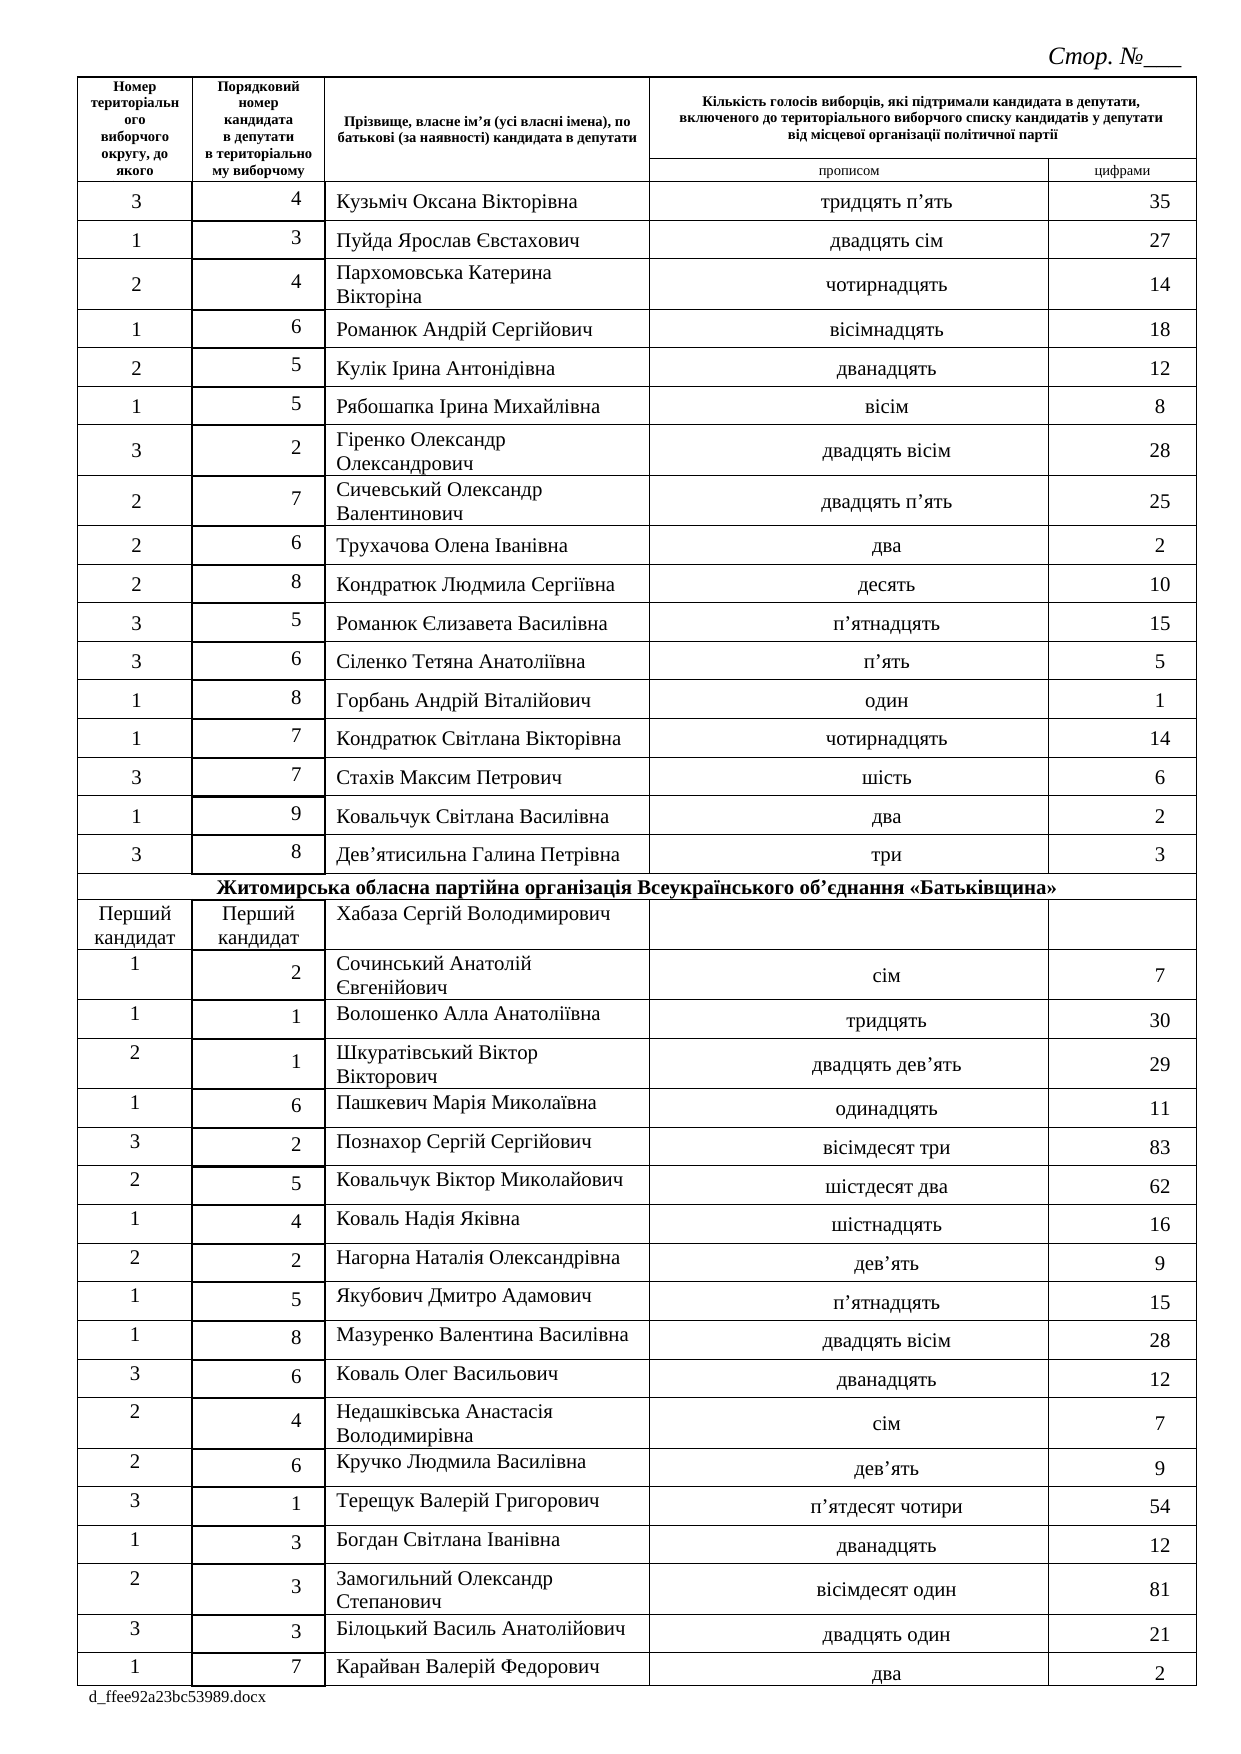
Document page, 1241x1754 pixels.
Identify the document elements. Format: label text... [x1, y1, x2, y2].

table_cell 3 [78, 182, 191, 219]
table_cell 7 [193, 759, 324, 795]
table_cell двадцять сім [650, 221, 1048, 258]
table_cell 1 [78, 719, 191, 757]
table_cell 2 [78, 348, 191, 386]
table_cell тридцять [650, 1000, 1048, 1038]
table_cell Ковальчук Віктор Миколайович [326, 1166, 649, 1204]
table_cell 9 [1049, 1449, 1196, 1486]
table_cell шістдесят два [650, 1166, 1048, 1204]
table_cell 2 [193, 1245, 324, 1281]
table_cell Пашкевич Марія Миколаївна [326, 1089, 649, 1127]
table_cell Ковальчук Світлана Василівна [326, 796, 649, 834]
table_cell 2 [78, 476, 191, 525]
table_cell Недашківська Анастасія Володимирівна [326, 1398, 649, 1447]
table_cell Кузьміч Оксана Вікторівна [326, 182, 649, 219]
table_cell Трухачова Олена Іванівна [326, 526, 649, 563]
table_cell вісімдесят один [650, 1564, 1048, 1613]
table_cell Нагорна Наталія Олександрівна [326, 1244, 649, 1281]
table_cell Стахів Максим Петрович [326, 758, 649, 795]
table_cell 21 [1049, 1615, 1196, 1652]
table_cell 1 [78, 796, 191, 834]
table_cell Сичевський Олександр Валентинович [326, 476, 649, 525]
table_cell 4 [193, 1206, 324, 1243]
table_cell 2 [78, 565, 191, 602]
table_cell 3 [78, 642, 191, 679]
table_cell 81 [1049, 1564, 1196, 1613]
table_cell 8 [1049, 387, 1196, 424]
table_cell 5 [1049, 642, 1196, 679]
table_cell [650, 900, 1048, 949]
table_cell 8 [193, 681, 324, 718]
table_cell Горбань Андрій Віталійович [326, 680, 649, 718]
table_cell вісімдесят три [650, 1128, 1048, 1165]
table_cell тридцять п’ять [650, 182, 1048, 219]
table_cell 2 [78, 1564, 191, 1613]
table_cell Карайван Валерій Федорович [326, 1653, 649, 1684]
table_cell 1 [78, 221, 191, 258]
table_cell 30 [1049, 1000, 1196, 1038]
table_cell 1 [78, 1653, 191, 1684]
table_cell 9 [193, 798, 324, 834]
table_cell 1 [193, 1488, 324, 1525]
table_cell 1 [78, 1282, 191, 1320]
table_cell 5 [193, 349, 324, 386]
table_cell 4 [193, 1399, 324, 1447]
table_cell п’ять [650, 642, 1048, 679]
table_cell Мазуренко Валентина Василівна [326, 1321, 649, 1358]
table_cell шість [650, 758, 1048, 795]
table_cell 18 [1049, 310, 1196, 347]
table_cell Шкуратівський Віктор Вікторович [326, 1039, 649, 1088]
table_cell 2 [78, 259, 191, 308]
table_cell Пархомовська Катерина Вікторіна [326, 259, 649, 308]
table_cell одинадцять [650, 1089, 1048, 1127]
table_cell 3 [78, 758, 191, 795]
table_cell 6 [193, 643, 324, 679]
table_cell Якубович Дмитро Адамович [326, 1282, 649, 1320]
table_cell п’ятнадцять [650, 603, 1048, 641]
table_cell два [650, 526, 1048, 563]
table_cell Житомирська обласна партійна організація Всеукраїнського об’єднання «Батьківщина» [78, 874, 1196, 899]
table_cell Гіренко Олександр Олександрович [326, 425, 649, 474]
table_cell 2 [78, 1449, 191, 1486]
table_cell двадцять один [650, 1615, 1048, 1652]
table_cell 2 [193, 426, 324, 474]
table_cell 5 [193, 604, 324, 641]
table_cell 6 [193, 1361, 324, 1397]
table_cell 2 [1049, 526, 1196, 563]
table_cell 3 [193, 222, 324, 258]
table_cell 7 [193, 477, 324, 525]
table_cell 12 [1049, 348, 1196, 386]
table_cell 54 [1049, 1487, 1196, 1525]
table_cell Пуйда Ярослав Євстахович [326, 221, 649, 258]
table_cell 9 [1049, 1244, 1196, 1281]
table_cell цифрами [1049, 159, 1196, 181]
table_cell 15 [1049, 1282, 1196, 1320]
table_cell 1 [1049, 680, 1196, 718]
table_cell двадцять п’ять [650, 476, 1048, 525]
table_cell 3 [78, 835, 191, 873]
table_cell 1 [193, 1040, 324, 1088]
table_cell сім [650, 950, 1048, 999]
table_cell три [650, 835, 1048, 873]
table_cell двадцять вісім [650, 425, 1048, 474]
table_cell 3 [78, 1487, 191, 1525]
table_cell 2 [193, 1129, 324, 1165]
table_cell 3 [193, 1565, 324, 1613]
table_cell 25 [1049, 476, 1196, 525]
table_cell 28 [1049, 1321, 1196, 1358]
table_cell 3 [78, 425, 191, 474]
table_header Прізвище, власне ім’я (усі власні імена), по батькові (за наявності) кандидата в депутати [325, 78, 649, 181]
table_cell Рябошапка Ірина Михайлівна [326, 387, 649, 424]
table_cell дев’ять [650, 1244, 1048, 1281]
table_cell Кулік Ірина Антонідівна [326, 348, 649, 386]
table_cell п’ятнадцять [650, 1282, 1048, 1320]
table_cell двадцять вісім [650, 1321, 1048, 1358]
table_cell 1 [78, 1089, 191, 1127]
table_cell Романюк Єлизавета Василівна [326, 603, 649, 641]
table_cell 14 [1049, 719, 1196, 757]
table_header Кількість голосів виборців, які підтримали кандидата в депутати, включеного до територіального виборчого списку кандидатів у депутати від місцевої організації політичної партії [650, 78, 1196, 158]
table_cell дванадцять [650, 1360, 1048, 1397]
table_cell 6 [193, 1090, 324, 1127]
table_cell 7 [1049, 1398, 1196, 1447]
table_cell 2 [78, 1166, 191, 1204]
table_cell [1049, 900, 1196, 949]
table_cell 7 [193, 720, 324, 757]
table_cell 6 [193, 311, 324, 347]
table_cell 15 [1049, 603, 1196, 641]
table_cell 1 [78, 1526, 191, 1563]
table_cell двадцять дев’ять [650, 1039, 1048, 1088]
table_cell дев’ять [650, 1449, 1048, 1486]
table_cell 1 [78, 310, 191, 347]
table_cell 8 [193, 566, 324, 602]
table_cell Білоцький Василь Анатолійович [326, 1615, 649, 1652]
table_cell 2 [1049, 796, 1196, 834]
table_cell Романюк Андрій Сергійович [326, 310, 649, 347]
table_cell 4 [193, 260, 324, 308]
table_cell 5 [193, 388, 324, 424]
table_cell 2 [78, 1398, 191, 1447]
table_cell 8 [193, 836, 324, 873]
table_cell 1 [78, 1321, 191, 1358]
table_cell 6 [193, 527, 324, 563]
table_cell один [650, 680, 1048, 718]
table_cell 28 [1049, 425, 1196, 474]
table_cell Кондратюк Світлана Вікторівна [326, 719, 649, 757]
table_cell десять [650, 565, 1048, 602]
table_cell 7 [193, 1654, 324, 1684]
table_cell 3 [78, 1360, 191, 1397]
table_cell 7 [1049, 950, 1196, 999]
table_cell вісімнадцять [650, 310, 1048, 347]
table_cell 3 [193, 1527, 324, 1563]
table_cell 6 [1049, 758, 1196, 795]
table_cell вісім [650, 387, 1048, 424]
table_cell 62 [1049, 1166, 1196, 1204]
table_cell 16 [1049, 1205, 1196, 1243]
table_cell Сіленко Тетяна Анатоліївна [326, 642, 649, 679]
table_cell 1 [78, 680, 191, 718]
table_cell 2 [78, 1039, 191, 1088]
table_cell Перший кандидат [78, 900, 191, 949]
table_cell 3 [193, 1616, 324, 1652]
table_cell 2 [1049, 1653, 1196, 1684]
table_cell 6 [193, 1450, 324, 1486]
table_cell два [650, 796, 1048, 834]
table_cell 29 [1049, 1039, 1196, 1088]
table_cell 83 [1049, 1128, 1196, 1165]
table_cell 12 [1049, 1360, 1196, 1397]
table_cell два [650, 1653, 1048, 1684]
table_cell 10 [1049, 565, 1196, 602]
table_cell 8 [193, 1322, 324, 1358]
table_header Номер територіального виборчого округу, до якого віднесено кандидата в депутати [78, 78, 192, 181]
table_cell чотирнадцять [650, 719, 1048, 757]
table_cell 2 [193, 951, 324, 999]
table_cell 1 [78, 1205, 191, 1243]
table_cell Замогильний Олександр Степанович [326, 1564, 649, 1613]
table_cell Волошенко Алла Анатоліївна [326, 1000, 649, 1038]
table_cell шістнадцять [650, 1205, 1048, 1243]
table_cell дванадцять [650, 348, 1048, 386]
table_cell 3 [78, 1615, 191, 1652]
table_cell Перший кандидат [193, 901, 324, 949]
table_header Порядковий номер кандидата в депутати в територіальному виборчому списку [193, 78, 324, 181]
table_cell 1 [78, 1000, 191, 1038]
table_cell Познахор Сергій Сергійович [326, 1128, 649, 1165]
table_cell 14 [1049, 259, 1196, 308]
table_cell 5 [193, 1283, 324, 1320]
table_cell 12 [1049, 1526, 1196, 1563]
table_cell 11 [1049, 1089, 1196, 1127]
table_cell 1 [78, 950, 191, 999]
table_cell 3 [78, 603, 191, 641]
table_cell Дев’ятисильна Галина Петрівна [326, 835, 649, 873]
table_cell Кручко Людмила Василівна [326, 1449, 649, 1486]
table_cell чотирнадцять [650, 259, 1048, 308]
table_cell 3 [78, 1128, 191, 1165]
table_cell сім [650, 1398, 1048, 1447]
table_cell Коваль Олег Васильович [326, 1360, 649, 1397]
table_cell Терещук Валерій Григорович [326, 1487, 649, 1525]
table_cell Кондратюк Людмила Сергіївна [326, 565, 649, 602]
table_cell п’ятдесят чотири [650, 1487, 1048, 1525]
table_cell прописом [650, 159, 1048, 181]
table_cell 3 [1049, 835, 1196, 873]
table_cell 1 [193, 1001, 324, 1038]
table_cell Богдан Світлана Іванівна [326, 1526, 649, 1563]
table_cell Сочинський Анатолій Євгенійович [326, 950, 649, 999]
table_cell дванадцять [650, 1526, 1048, 1563]
table_cell 27 [1049, 221, 1196, 258]
table_cell 4 [193, 182, 324, 219]
table_cell 2 [78, 526, 191, 563]
table_cell 2 [78, 1244, 191, 1281]
table_cell 35 [1049, 182, 1196, 219]
table_cell 5 [193, 1168, 324, 1204]
table_cell 1 [78, 387, 191, 424]
table_cell Коваль Надія Яківна [326, 1205, 649, 1243]
table_cell Хабаза Сергій Володимирович [326, 900, 649, 949]
